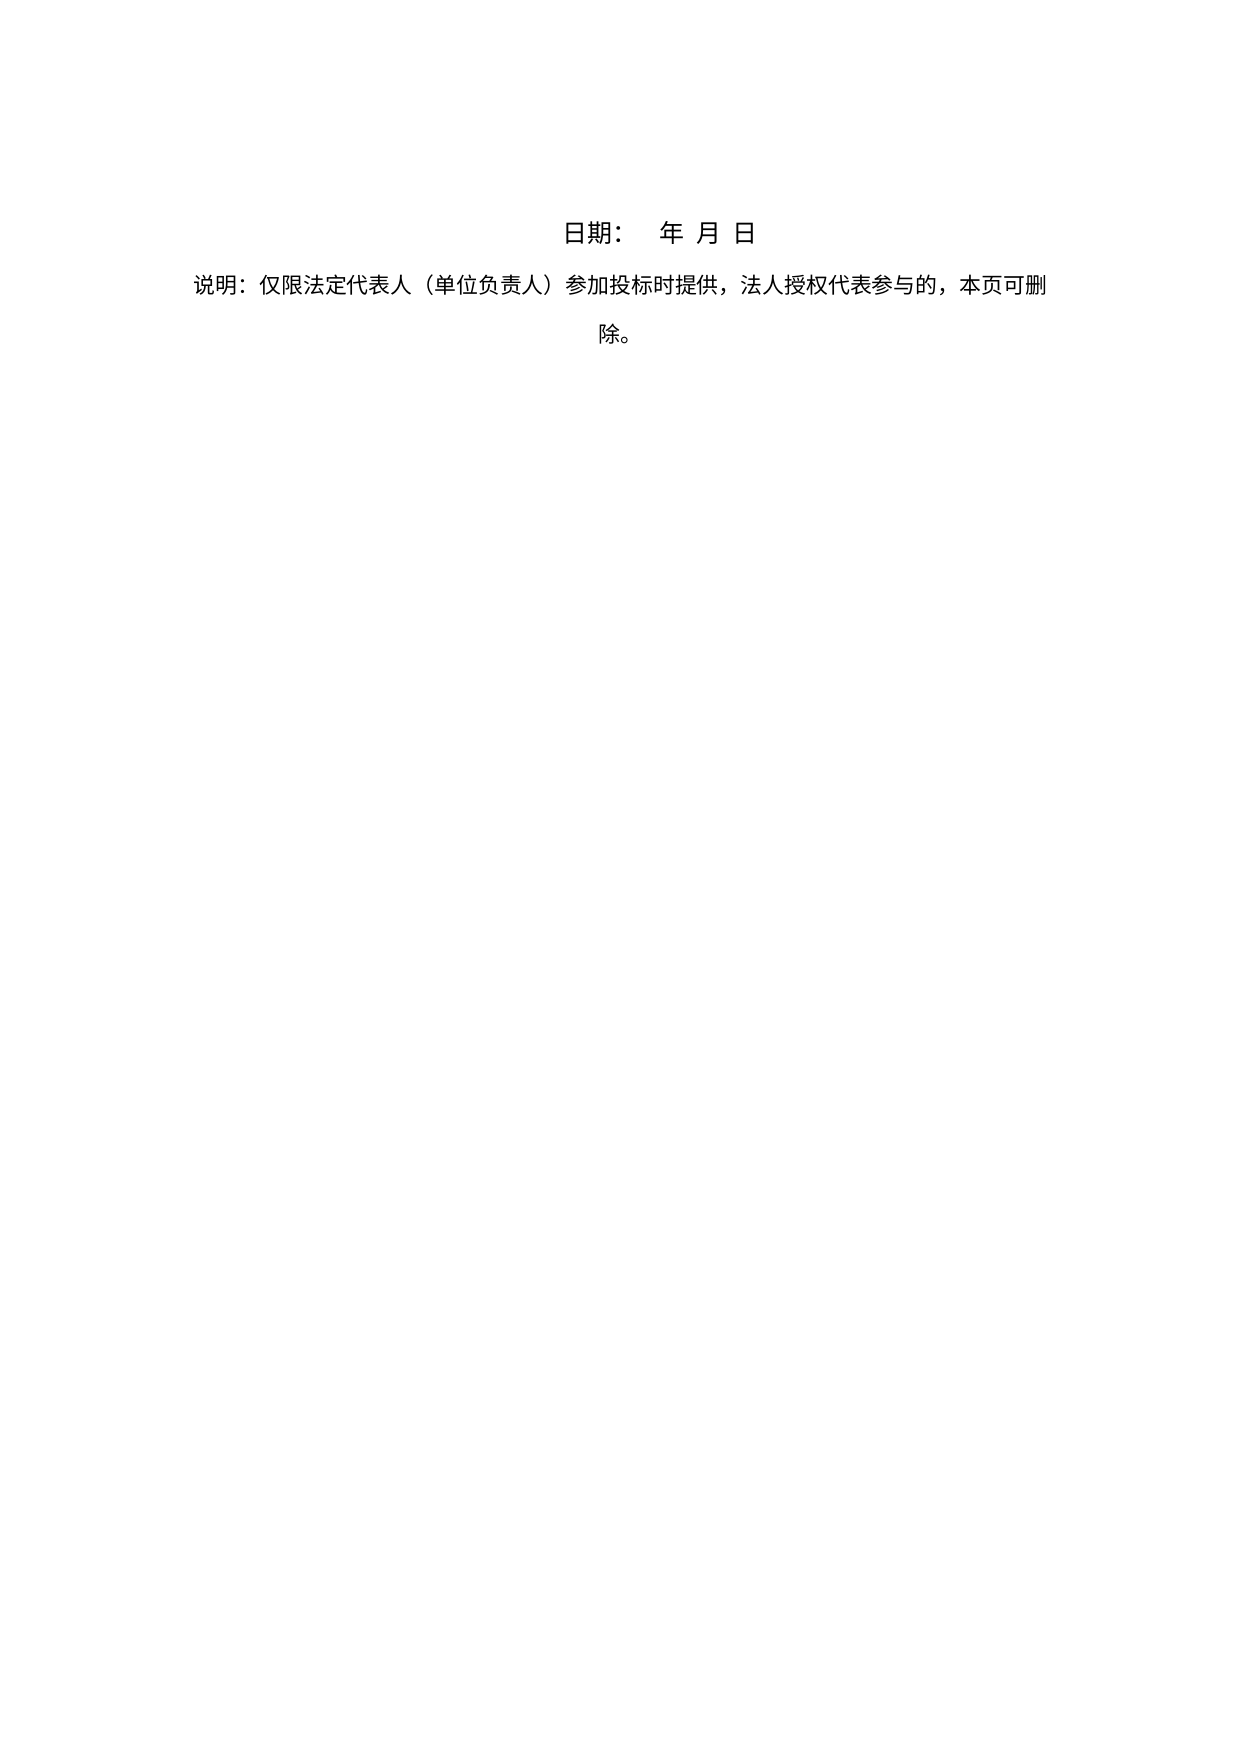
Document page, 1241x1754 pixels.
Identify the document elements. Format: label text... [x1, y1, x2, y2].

text 说明：仅限法定代表人（单位负责人）参加投标时提供，法人授权代表参与的，本页可删除。3.2法定代表人授权书 [187, 267, 1053, 349]
text 日期： 年 月 日 [187, 213, 1009, 249]
